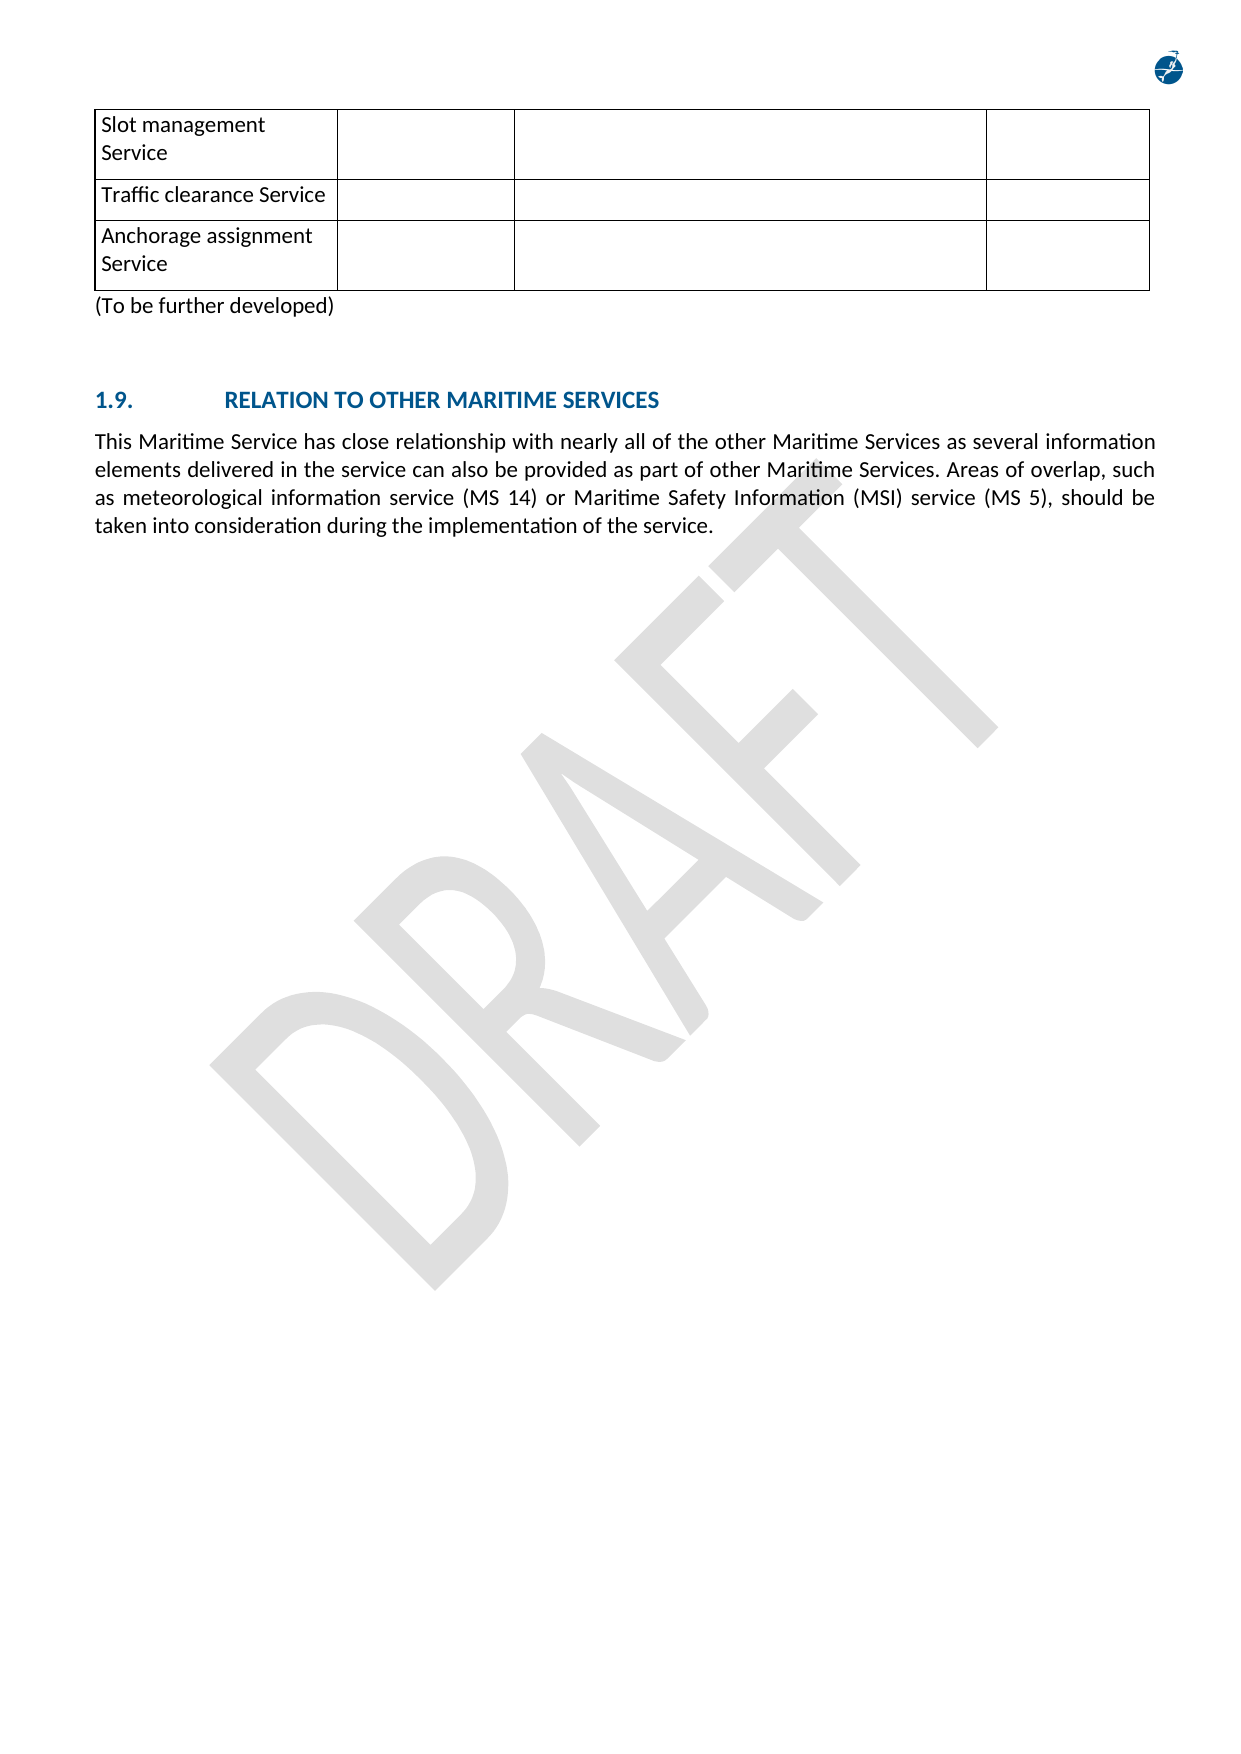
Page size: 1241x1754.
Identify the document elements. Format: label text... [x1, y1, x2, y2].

text This Maritime Service has close relationship with nearly all of the other Maritime Services as several information elements delivered in the service can also be provided as part of other Maritime Services. Areas of overlap, such as meteorological information service (MS 14) or Maritime Safety Information (MSI) service (MS 5), should be taken into consideration during the implementation of the service. [94, 427, 1157, 539]
table_cell [515, 180, 986, 220]
table_cell [987, 221, 1149, 290]
table_cell Slot management Service [96, 110, 337, 179]
table_cell [515, 221, 986, 290]
table_cell [338, 221, 514, 290]
table_cell [987, 110, 1149, 179]
table_cell [987, 180, 1149, 220]
table_cell Traffic clearance Service [96, 180, 337, 220]
table_cell [338, 180, 514, 220]
table_cell [338, 110, 514, 179]
text Relation to other Maritime Services [94, 384, 1157, 415]
text (To be further developed) [94, 291, 1157, 319]
table_cell Anchorage assignment Service [96, 221, 337, 290]
picture [1123, 0, 1241, 119]
table_cell [515, 110, 986, 179]
